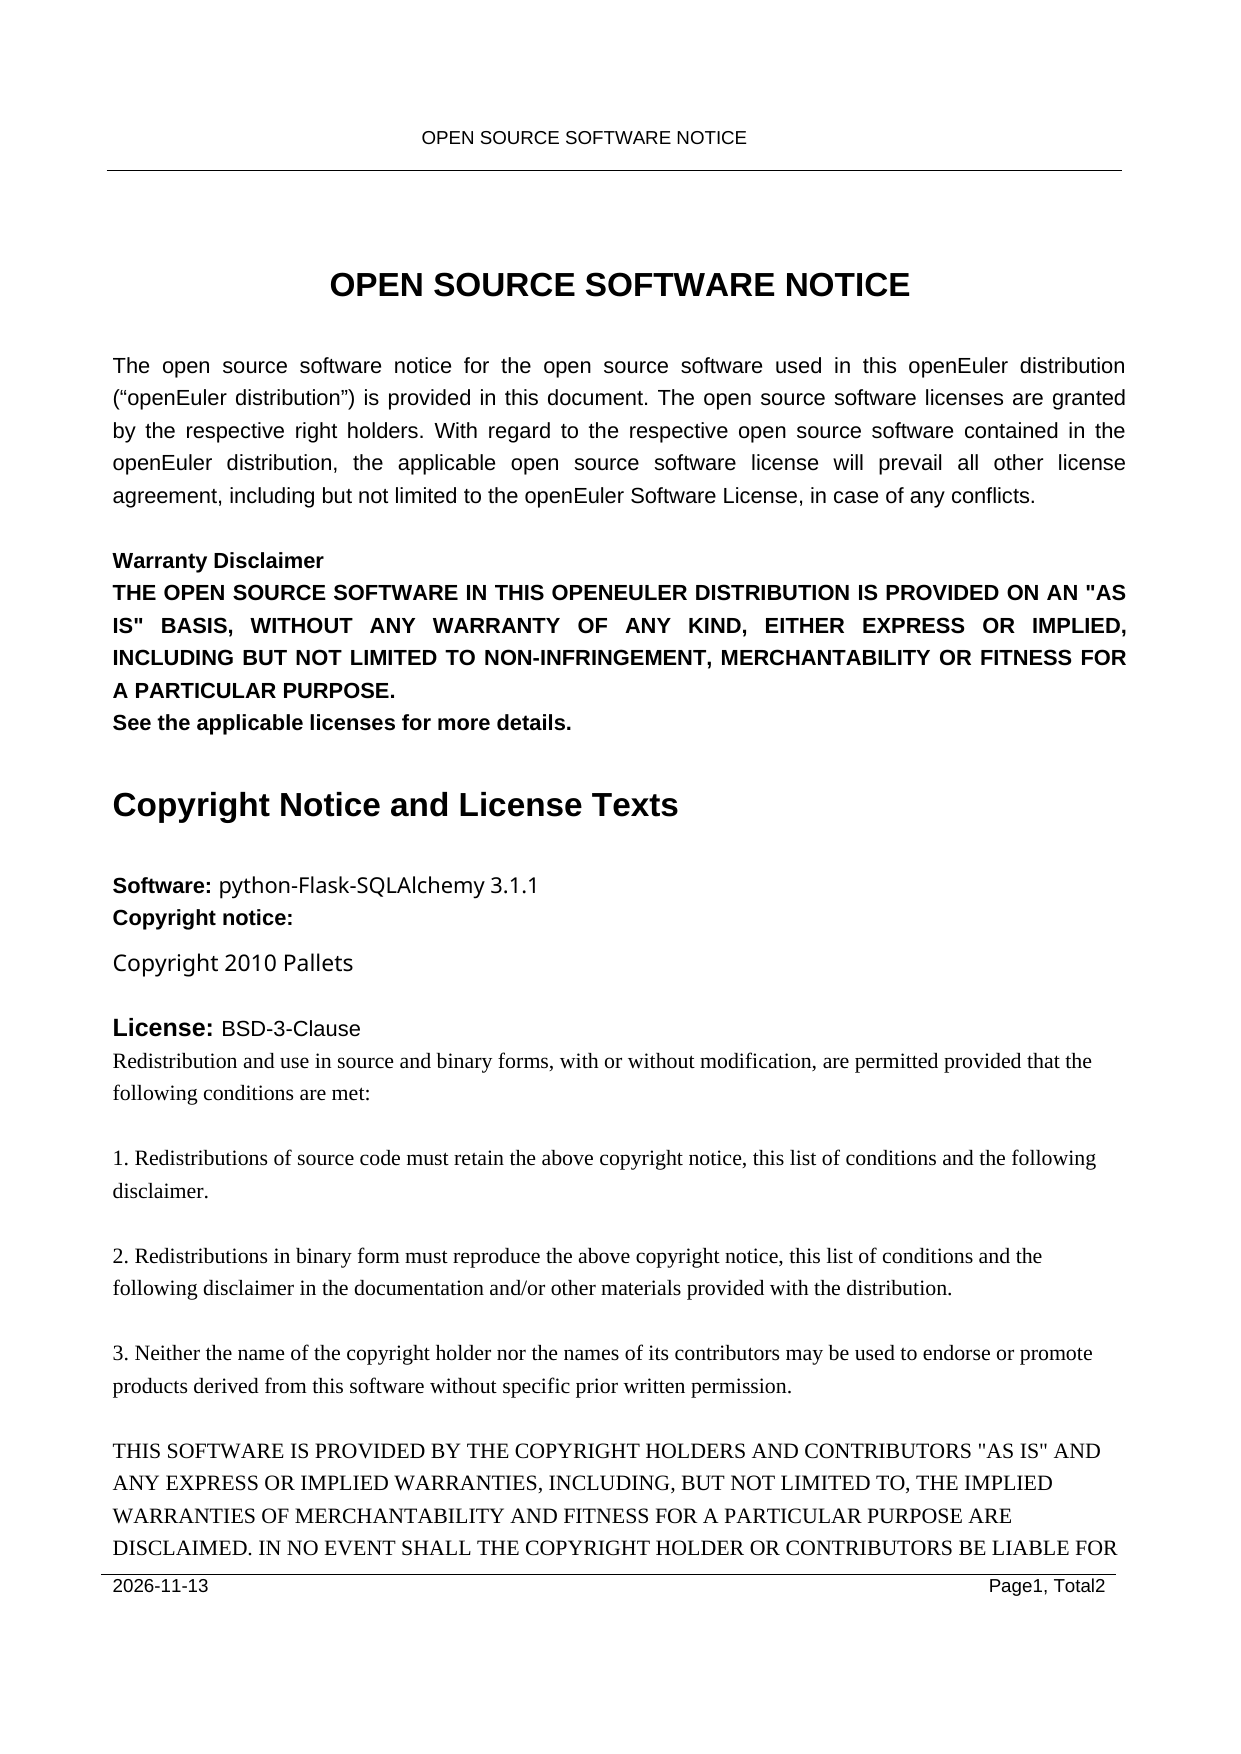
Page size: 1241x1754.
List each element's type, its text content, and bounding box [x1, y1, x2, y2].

text License: BSD-3-Clause [112, 1012, 1128, 1044]
text Copyright 2010 Pallets [112, 947, 1128, 1012]
text OPEN SOURCE SOFTWARE NOTICE [112, 251, 1128, 316]
text Copyright Notice and License Texts [112, 771, 1128, 836]
text Copyright notice: [112, 901, 1128, 934]
text The open source software notice for the open source software used in this openEuler distribution (“openEuler distribution”) is provided in this document. The open source software licenses are granted by the respective right holders. With regard to the respective open source software contained in the openEuler distribution, the applicable open source software license will prevail all other license agreement, including but not limited to the openEuler Software License, in case of any conflicts. [112, 349, 1128, 511]
text Warranty Disclaimer [112, 544, 1128, 576]
title Software: python-Flask-SQLAlchemy 3.1.1 [112, 869, 1128, 901]
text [112, 1044, 1128, 1564]
text THE OPEN SOURCE SOFTWARE IN THIS OPENEULER DISTRIBUTION IS PROVIDED ON AN "AS IS" BASIS, WITHOUT ANY WARRANTY OF ANY KIND, EITHER EXPRESS OR IMPLIED, INCLUDING BUT NOT LIMITED TO NON-INFRINGEMENT, MERCHANTABILITY OR FITNESS FOR A PARTICULAR PURPOSE. See the applicable licenses for more details. [112, 576, 1128, 739]
